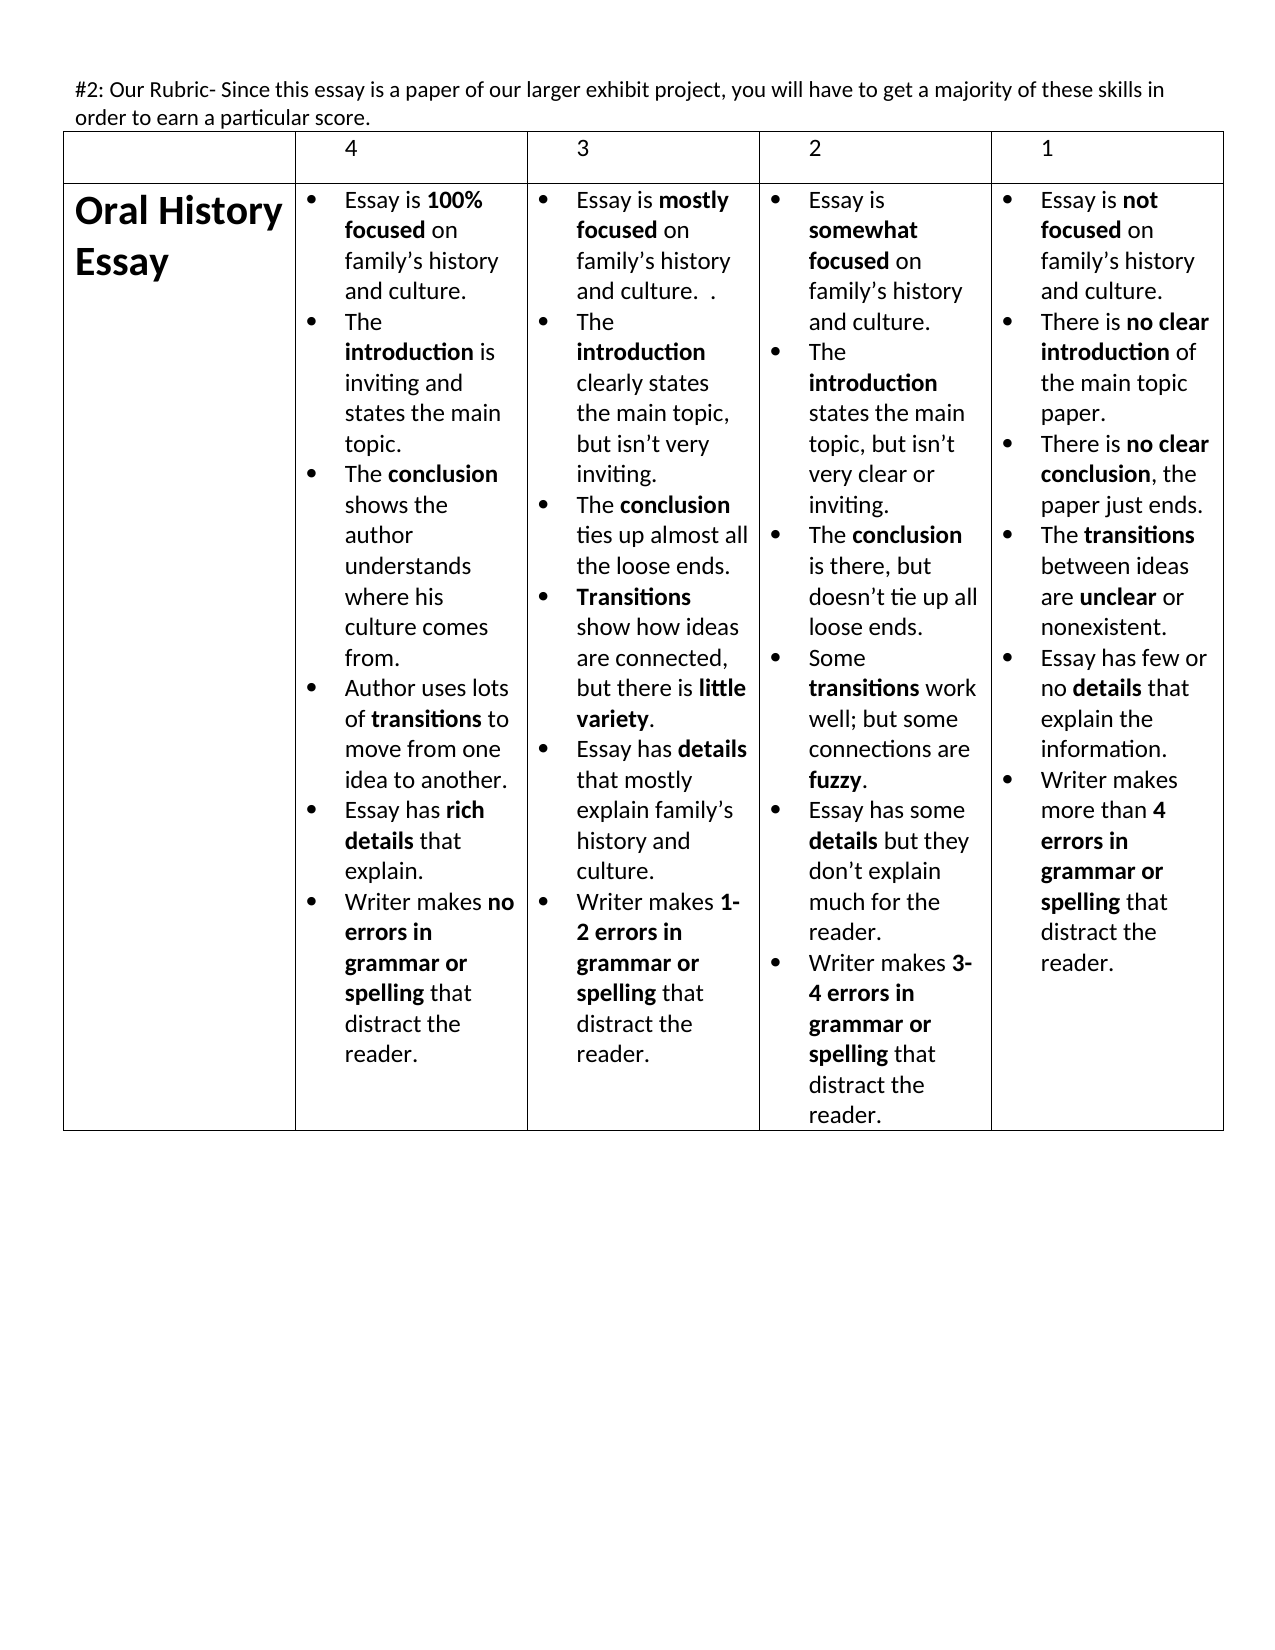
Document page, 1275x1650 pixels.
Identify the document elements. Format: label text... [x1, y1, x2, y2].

table_header 3 [528, 132, 759, 183]
table_cell Essay is somewhat focused on family’s history and culture. The introduction states the main topic, but isn’t very clear or inviting. The conclusion is there, but doesn’t tie up all loose ends. Some transitions work well; but some connections are fuzzy. Essay has some details but they don’t explain much for the reader. Writer makes 3-4 errors in grammar or spelling that distract the reader. [760, 184, 991, 1130]
text #2: Our Rubric- Since this essay is a paper of our larger exhibit project, you will have to get a majority of these skills in order to earn a particular score. [75, 75, 1200, 131]
table_header 1 [992, 132, 1223, 183]
table_cell Oral History Essay [64, 184, 295, 1130]
table_header 2 [760, 132, 991, 183]
table_cell Essay is not focused on family’s history and culture. There is no clear introduction of the main topic paper. There is no clear conclusion, the paper just ends. The transitions between ideas are unclear or nonexistent. Essay has few or no details that explain the information. Writer makes more than 4 errors in grammar or spelling that distract the reader. [992, 184, 1223, 1130]
table_cell Essay is mostly focused on family’s history and culture. . The introduction clearly states the main topic, but isn’t very inviting. The conclusion ties up almost all the loose ends. Transitions show how ideas are connected, but there is little variety. Essay has details that mostly explain family’s history and culture. Writer makes 1-2 errors in grammar or spelling that distract the reader. [528, 184, 759, 1130]
table_cell Essay is 100% focused on family’s history and culture. The introduction is inviting and states the main topic. The conclusion shows the author understands where his culture comes from. Author uses lots of transitions to move from one idea to another. Essay has rich details that explain. Writer makes no errors in grammar or spelling that distract the reader. [296, 184, 527, 1130]
table_header 4 [296, 132, 527, 183]
table_header [64, 132, 295, 183]
